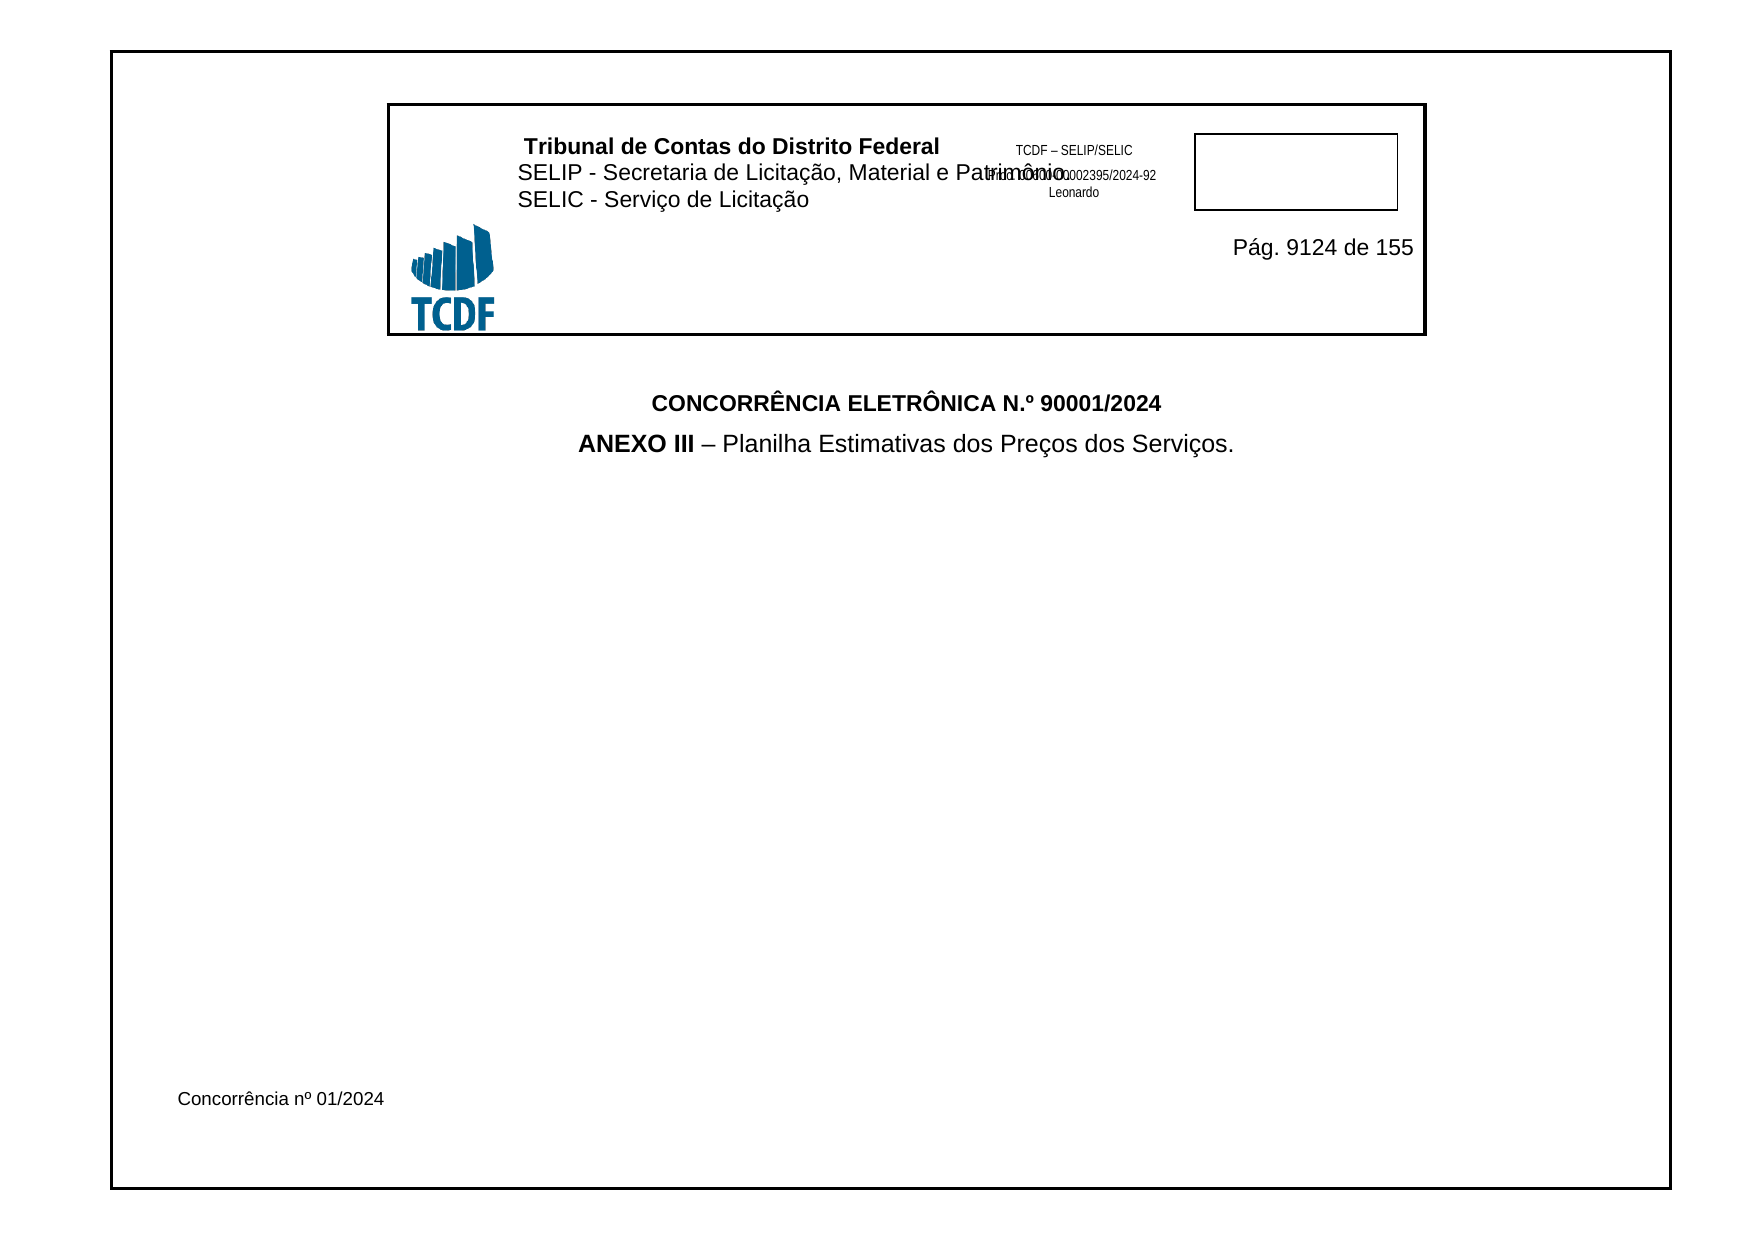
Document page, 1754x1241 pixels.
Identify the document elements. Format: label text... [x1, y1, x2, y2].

text ANEXO III – Planilha Estimativas dos Preços dos Serviços. [177, 429, 1636, 457]
text CONCORRÊNCIA ELETRÔNICA N.º 90001/2024 [177, 390, 1636, 416]
picture [402, 222, 498, 332]
